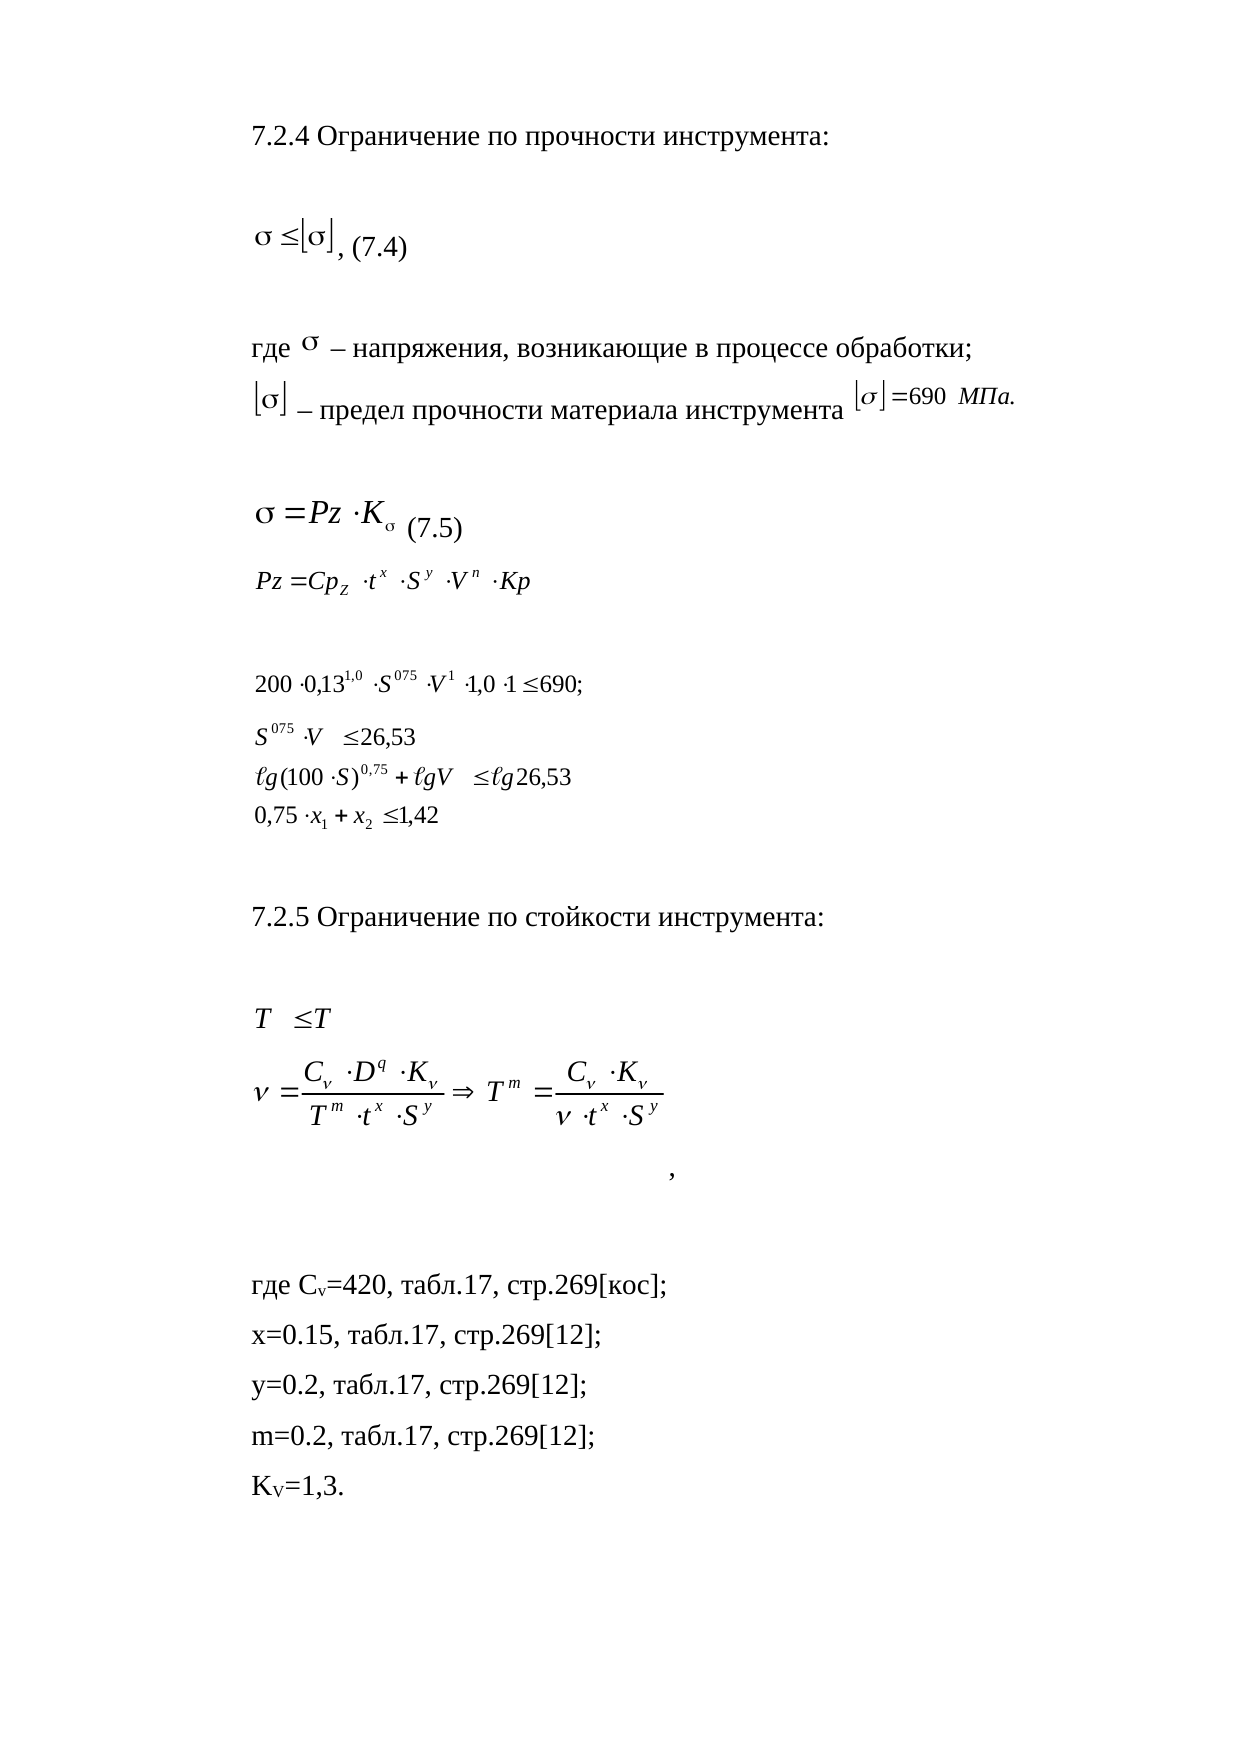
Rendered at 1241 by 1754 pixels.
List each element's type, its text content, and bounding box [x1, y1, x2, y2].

text (7.5) [177, 492, 1152, 544]
text m=0.2, табл.17, стр.269[12]; [177, 1418, 1152, 1451]
text 7.2.4 Ограничение по прочности инструмента: [177, 118, 1152, 152]
text где Сv=420, табл.17, стр.269[кос]; [177, 1267, 1152, 1300]
text – предел прочности материала инструмента [177, 380, 1152, 425]
text , (7.4) [177, 219, 1152, 263]
text , [177, 999, 1152, 1183]
text где – напряжения, возникающие в процессе обработки; [177, 330, 1152, 363]
text KV=1,3. [177, 1468, 1152, 1502]
text y=0.2, табл.17, стр.269[12]; [177, 1367, 1152, 1401]
text 7.2.5 Ограничение по стойкости инструмента: [177, 899, 1152, 932]
text x=0.15, табл.17, стр.269[12]; [177, 1317, 1152, 1351]
